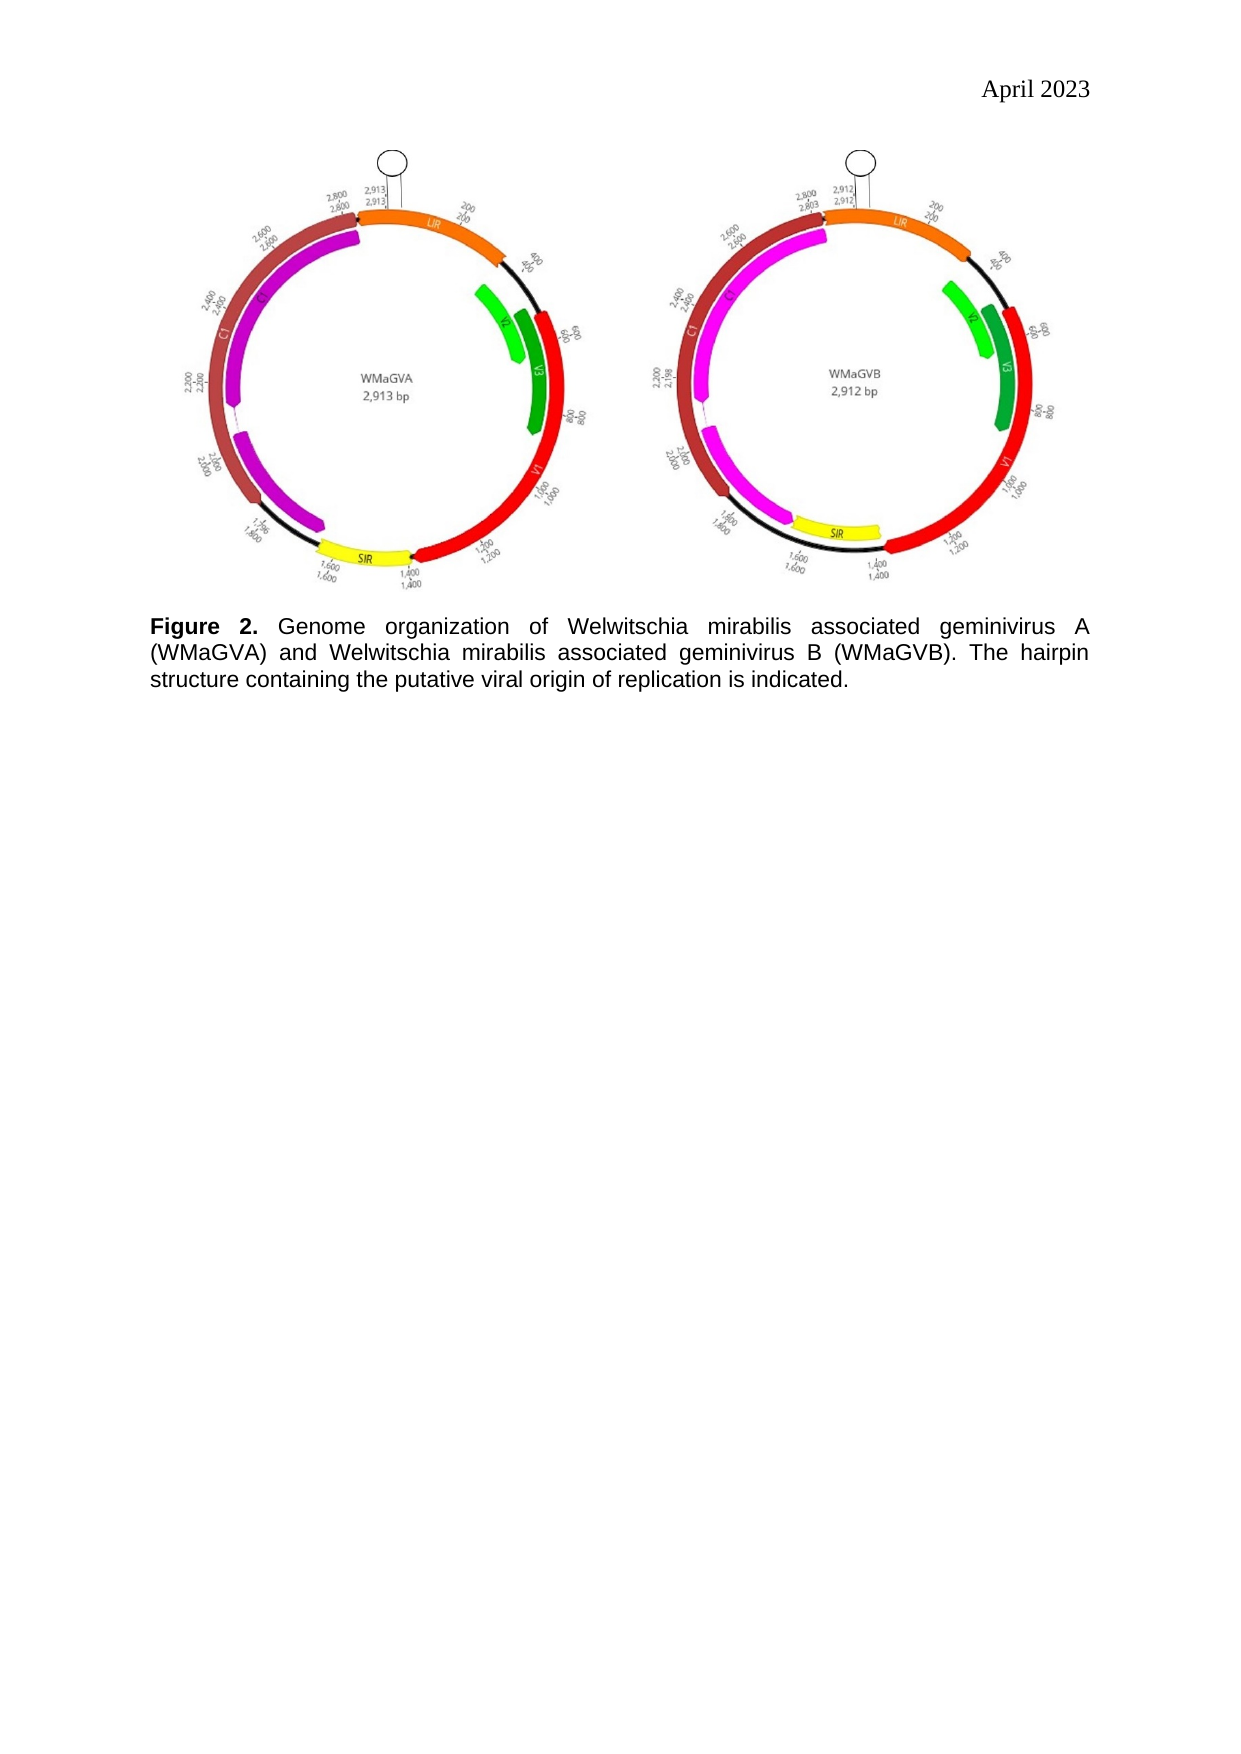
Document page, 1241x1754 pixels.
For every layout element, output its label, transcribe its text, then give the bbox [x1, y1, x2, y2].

text Figure 2. Genome organization of Welwitschia mirabilis associated geminivirus A (WMaGVA) and Welwitschia mirabilis associated geminivirus B (WMaGVB). The hairpin structure containing the putative viral origin of replication is indicated. [150, 613, 1090, 692]
picture [150, 150, 1091, 613]
